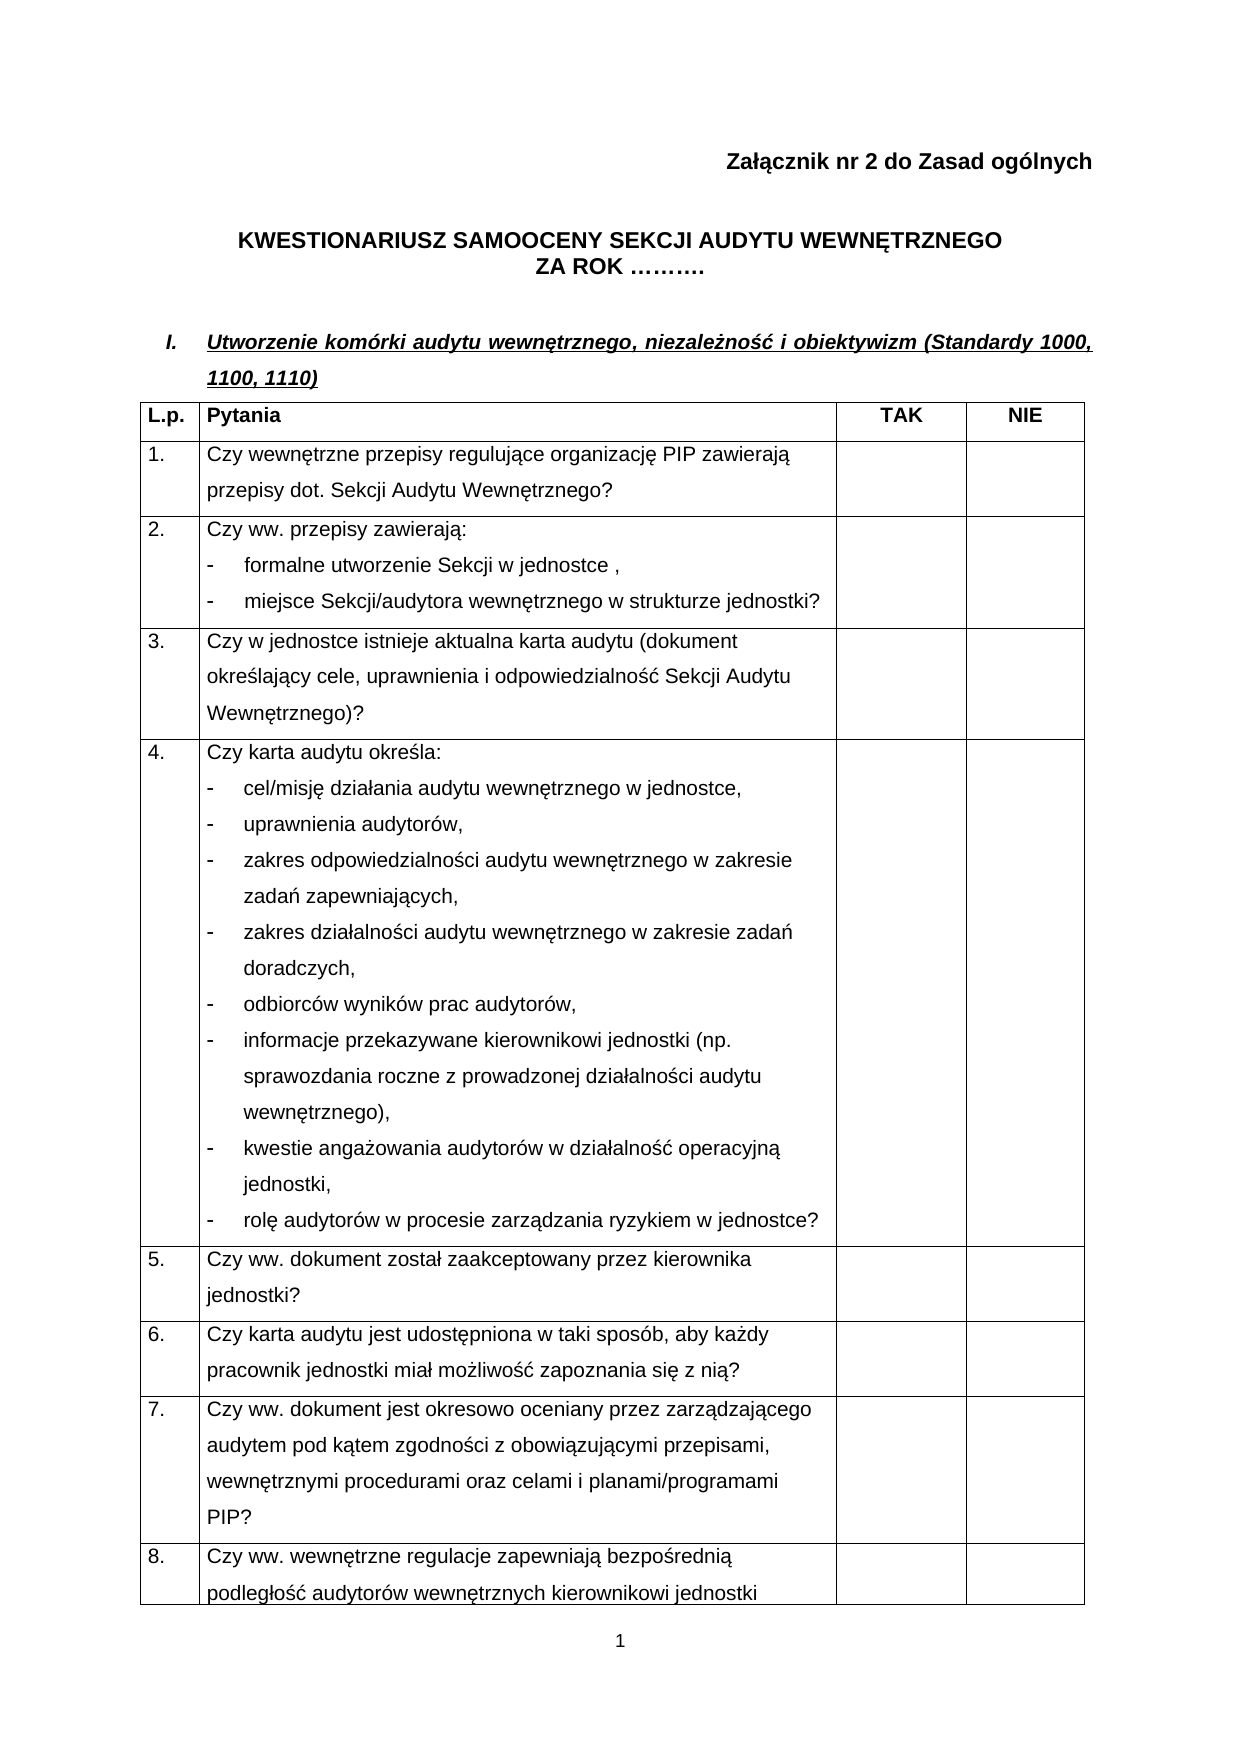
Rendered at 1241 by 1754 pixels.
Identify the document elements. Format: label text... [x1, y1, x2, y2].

table_header Pytania [200, 403, 836, 441]
text Załącznik nr 2 do Zasad ogólnych [148, 148, 1093, 174]
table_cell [200, 1544, 836, 1604]
table_cell [141, 740, 199, 1246]
table_cell [967, 1322, 1084, 1396]
table_cell [967, 517, 1084, 627]
table_cell [837, 1322, 966, 1396]
table_cell Czy karta audytu jest udostępniona w taki sposób, aby każdy pracownik jednostki miał możliwość zapoznania się z nią? [200, 1322, 836, 1396]
table_cell [141, 442, 199, 516]
table_cell [141, 517, 199, 627]
table_cell Czy w jednostce istnieje aktualna karta audytu (dokument określający cele, uprawnienia i odpowiedzialność Sekcji Audytu Wewnętrznego)? [200, 629, 836, 738]
table_cell [141, 629, 199, 738]
text ZA ROK ………. [148, 253, 1093, 279]
list Utworzenie komórki audytu wewnętrznego, niezależność i obiektywizm (Standardy 1000, 1100, 1110) [177, 330, 1093, 389]
table_cell Czy wewnętrzne przepisy regulujące organizację PIP zawierają przepisy dot. Sekcji Audytu Wewnętrznego? [200, 442, 836, 516]
table_cell [837, 442, 966, 516]
table_cell [837, 517, 966, 627]
table_cell [141, 1397, 199, 1543]
table_cell [837, 740, 966, 1246]
table_cell Czy ww. dokument został zaakceptowany przez kierownika jednostki? [200, 1247, 836, 1321]
table_header L.p. [141, 403, 199, 441]
table_cell Czy karta audytu określa: cel/misję działania audytu wewnętrznego w jednostce, uprawnienia audytorów, zakres odpowiedzialności audytu wewnętrznego w zakresie zadań zapewniających, zakres działalności audytu wewnętrznego w zakresie zadań doradczych, odbiorców wyników prac audytorów, informacje przekazywane kierownikowi jednostki (np. sprawozdania roczne z prowadzonej działalności audytu wewnętrznego), kwestie angażowania audytorów w działalność operacyjną jednostki, rolę audytorów w procesie zarządzania ryzykiem w jednostce? [200, 740, 836, 1246]
table_cell [967, 1397, 1084, 1543]
table_cell [837, 1247, 966, 1321]
table_cell [837, 1397, 966, 1543]
table_header NIE [967, 403, 1084, 441]
table_cell [967, 740, 1084, 1246]
table_cell [967, 442, 1084, 516]
table_header TAK [837, 403, 966, 441]
table_cell [141, 1544, 199, 1604]
table_cell [141, 1247, 199, 1321]
table_cell [837, 1544, 966, 1604]
table_cell [967, 1247, 1084, 1321]
table_cell Czy ww. przepisy zawierają: formalne utworzenie Sekcji w jednostce , miejsce Sekcji/audytora wewnętrznego w strukturze jednostki? [200, 517, 836, 627]
table_cell [967, 629, 1084, 738]
table_cell Czy ww. dokument jest okresowo oceniany przez zarządzającego audytem pod kątem zgodności z obowiązującymi przepisami, wewnętrznymi procedurami oraz celami i planami/programami PIP? [200, 1397, 836, 1543]
table_cell [967, 1544, 1084, 1604]
table_cell [141, 1322, 199, 1396]
text KWESTIONARIUSZ SAMOOCENY SEKCJI AUDYTU WEWNĘTRZNEGO [148, 227, 1093, 253]
table_cell [837, 629, 966, 738]
